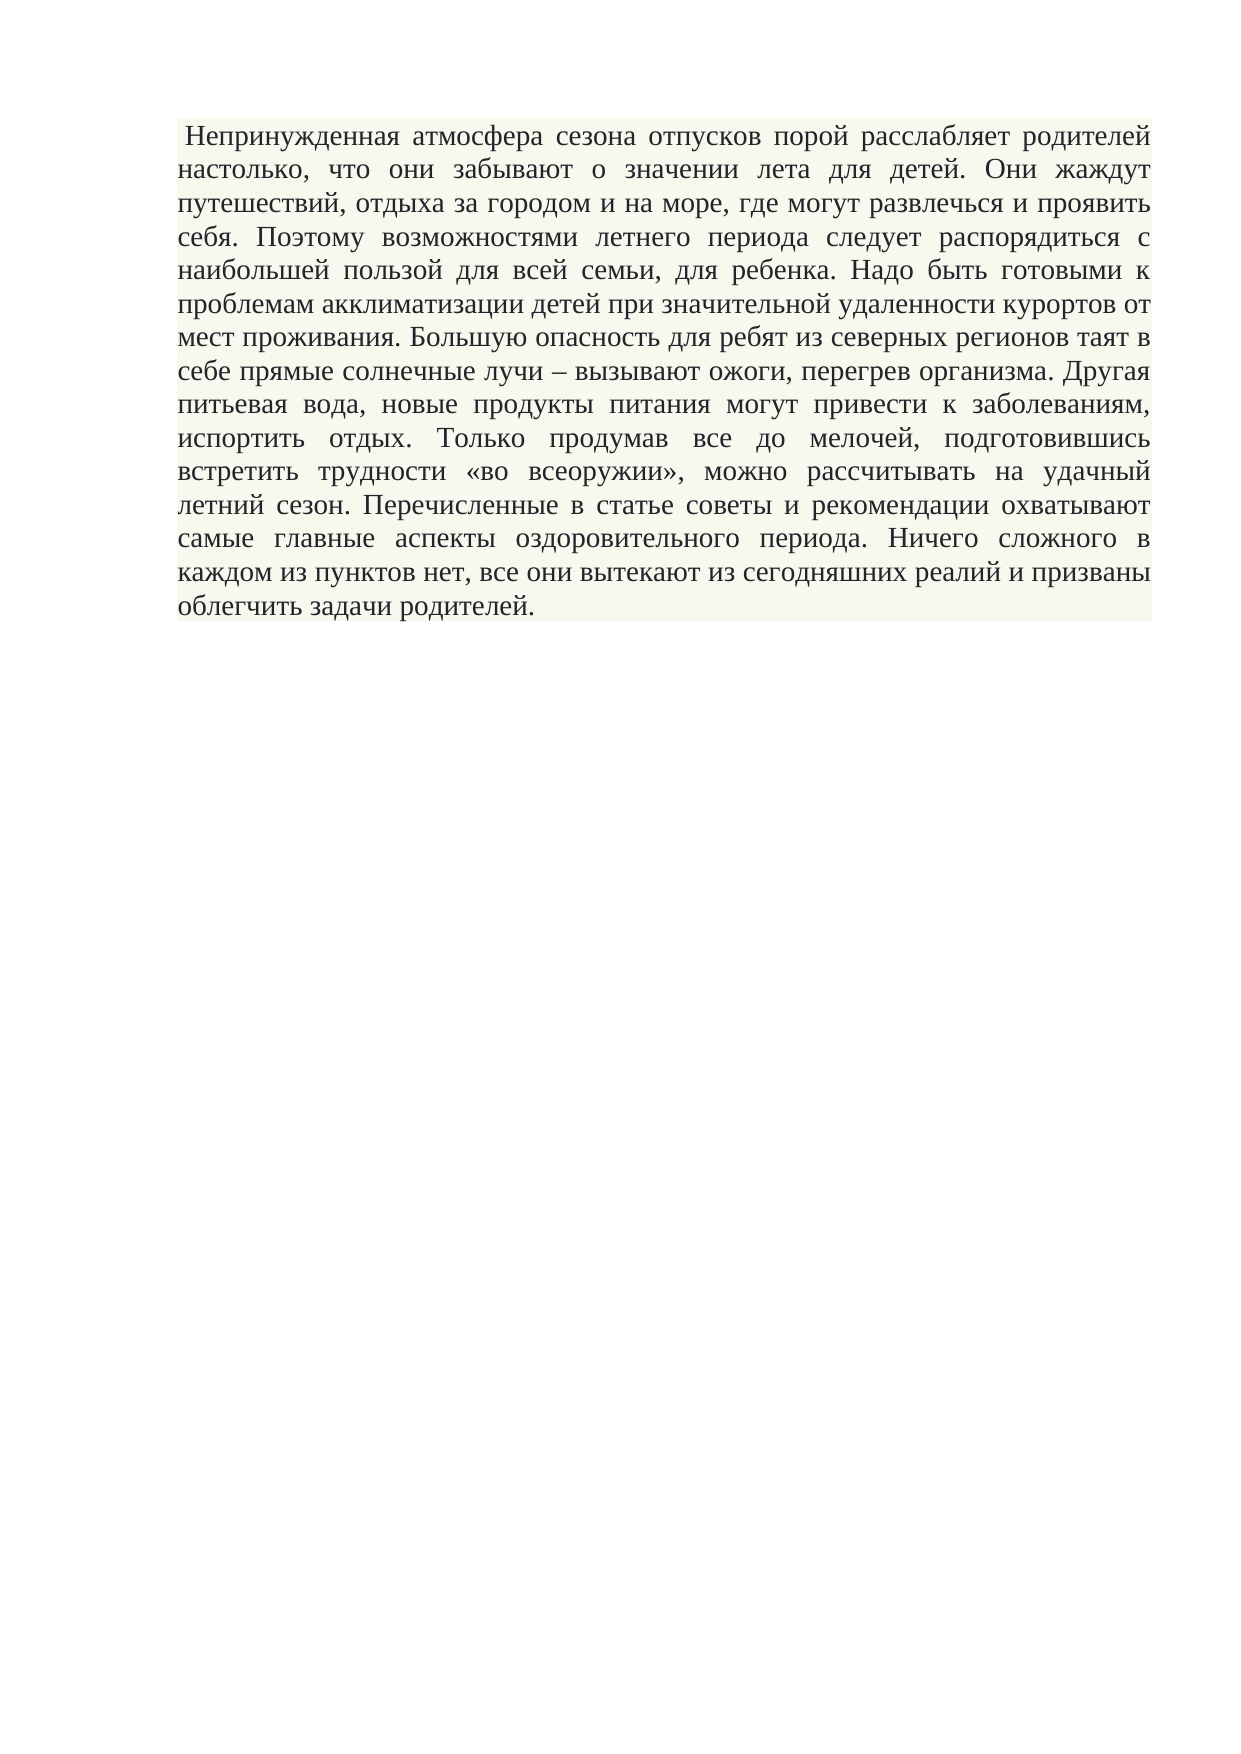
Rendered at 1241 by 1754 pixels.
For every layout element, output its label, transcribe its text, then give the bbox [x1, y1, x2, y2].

text Непринужденная атмосфера сезона отпусков порой расслабляет родителей настолько, что они забывают о значении лета для детей. Они жаждут путешествий, отдыха за городом и на море, где могут развлечься и проявить себя. Поэтому возможностями летнего периода следует распорядиться с наибольшей пользой для всей семьи, для ребенка. Надо быть готовыми к проблемам акклиматизации детей при значительной удаленности курортов от мест проживания. Большую опасность для ребят из северных регионов таят в себе прямые солнечные лучи – вызывают ожоги, перегрев организма. Другая питьевая вода, новые продукты питания могут привести к заболеваниям, испортить отдых. Только продумав все до мелочей, подготовившись встретить трудности «во всеоружии», можно рассчитывать на удачный летний сезон. Перечисленные в статье советы и рекомендации охватывают самые главные аспекты оздоровительного периода. Ничего сложного в каждом из пунктов нет, все они вытекают из сегодняшних реалий и призваны облегчить задачи родителей. [177, 118, 1152, 621]
